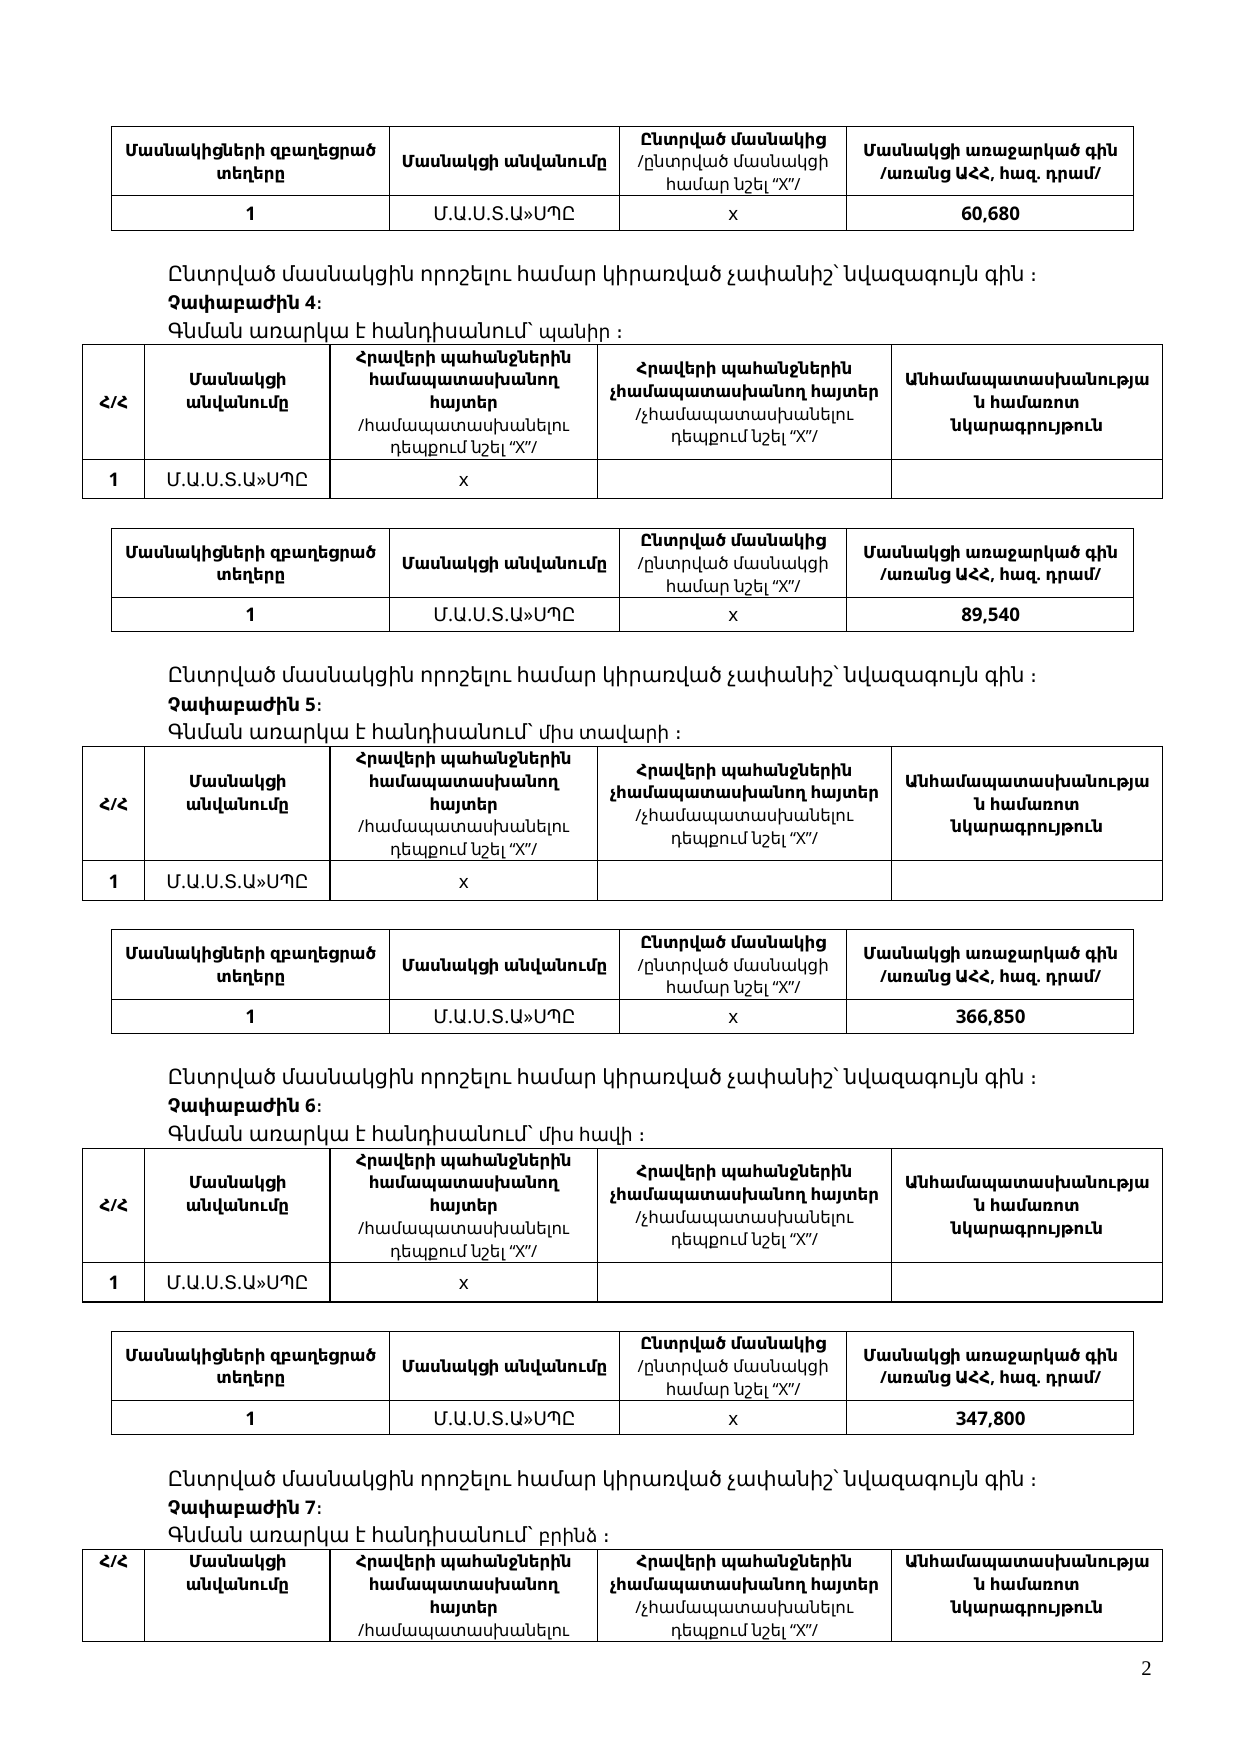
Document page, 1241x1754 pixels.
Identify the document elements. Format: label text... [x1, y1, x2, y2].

table_header Ընտրված մասնակից /ընտրված մասնակցի համար նշել “X”/ [620, 127, 846, 195]
table_cell Մ.Ա.Ս.Տ.Ա»ՍՊԸ [145, 1263, 329, 1301]
table_cell Մ.Ա.Ս.Տ.Ա»ՍՊԸ [145, 861, 329, 900]
table_header Մասնակցի անվանումը [145, 747, 329, 860]
table_header Ընտրված մասնակից /ընտրված մասնակցի համար նշել “X”/ [620, 930, 846, 998]
table_cell x [331, 1263, 597, 1301]
table_cell x [620, 196, 846, 229]
text Չափաբաժին 4։ [94, 287, 1152, 316]
text Չափաբաժին 7։ [94, 1492, 1152, 1521]
table_header Ընտրված մասնակից /ընտրված մասնակցի համար նշել “X”/ [620, 529, 846, 597]
table_cell [892, 861, 1162, 900]
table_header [892, 1550, 1162, 1641]
table_header Մասնակցի առաջարկած գին /առանց ԱՀՀ, հազ. դրամ/ [847, 930, 1133, 998]
text Չափաբաժին 5։ [94, 689, 1152, 717]
table_cell 1 [83, 1263, 144, 1301]
text Գնման առարկա է հանդիսանում` միս հավի ։ [94, 1119, 1152, 1147]
table_header Մասնակցի առաջարկած գին /առանց ԱՀՀ, հազ. դրամ/ [847, 1332, 1133, 1400]
table_header Մասնակիցների զբաղեցրած տեղերը [112, 930, 389, 998]
table_cell x [620, 1401, 846, 1434]
table_header Հրավերի պահանջներին համապատասխանող հայտեր /համապատասխանելու դեպքում նշել “X”/ [331, 1149, 597, 1262]
table_header Հ/Հ [83, 747, 144, 860]
table_cell Մ.Ա.Ս.Տ.Ա»ՍՊԸ [390, 1401, 619, 1434]
table_header Հ/Հ [83, 345, 144, 459]
text Գնման առարկա է հանդիսանում` բրինձ ։ [94, 1521, 1152, 1549]
table_cell x [620, 1000, 846, 1033]
table_header Հրավերի պահանջներին չհամապատասխանող հայտեր /չհամապատասխանելու դեպքում նշել “X”/ [598, 345, 891, 459]
text Չափաբաժին 6։ [94, 1091, 1152, 1119]
text Ընտրված մասնակցին որոշելու համար կիրառված չափանիշ՝ նվազագույն գին ։ [94, 661, 1152, 689]
table_header Մասնակցի անվանումը [145, 1550, 329, 1641]
table_cell x [331, 460, 597, 498]
table_cell 1 [83, 460, 144, 498]
table_cell [598, 460, 891, 498]
table_header Մասնակցի անվանումը [145, 1149, 329, 1262]
table_header Մասնակցի անվանումը [390, 127, 619, 195]
text Ընտրված մասնակցին որոշելու համար կիրառված չափանիշ՝ նվազագույն գին ։ [94, 1062, 1152, 1091]
table_header Հրավերի պահանջներին համապատասխանող հայտեր /համապատասխանելու դեպքում նշել “X”/ [331, 345, 597, 459]
table_cell Մ.Ա.Ս.Տ.Ա»ՍՊԸ [390, 1000, 619, 1033]
text Ընտրված մասնակցին որոշելու համար կիրառված չափանիշ՝ նվազագույն գին ։ [94, 1464, 1152, 1492]
table_header Ընտրված մասնակից /ընտրված մասնակցի համար նշել “X”/ [620, 1332, 846, 1400]
table_header Հ/Հ [83, 1149, 144, 1262]
table_header Մասնակիցների զբաղեցրած տեղերը [112, 127, 389, 195]
text Գնման առարկա է հանդիսանում` միս տավարի ։ [94, 717, 1152, 746]
text Գնման առարկա է հանդիսանում` պանիր ։ [94, 316, 1152, 344]
table_cell 347,800 [847, 1401, 1133, 1434]
table_header Հրավերի պահանջներին համապատասխանող հայտեր /համապատասխանելու դեպքում նշել “X”/ [331, 747, 597, 860]
table_header Մասնակցի անվանումը [390, 1332, 619, 1400]
table_header Մասնակցի անվանումը [390, 930, 619, 998]
table_cell [892, 1263, 1162, 1301]
table_header Հրավերի պահանջներին չհամապատասխանող հայտեր /չհամապատասխանելու դեպքում նշել “X”/ [598, 747, 891, 860]
table_cell Մ.Ա.Ս.Տ.Ա»ՍՊԸ [390, 598, 619, 631]
table_cell [598, 1263, 891, 1301]
table_cell 366,850 [847, 1000, 1133, 1033]
table_header Մասնակցի անվանումը [145, 345, 329, 459]
table_cell 89,540 [847, 598, 1133, 631]
table_header Մասնակցի անվանումը [390, 529, 619, 597]
table_cell [598, 861, 891, 900]
table_header Մասնակիցների զբաղեցրած տեղերը [112, 1332, 389, 1400]
table_header Մասնակիցների զբաղեցրած տեղերը [112, 529, 389, 597]
table_cell 1 [112, 1401, 389, 1434]
table_header Մասնակցի առաջարկած գին /առանց ԱՀՀ, հազ. դրամ/ [847, 529, 1133, 597]
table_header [331, 1550, 597, 1641]
table_cell Մ.Ա.Ս.Տ.Ա»ՍՊԸ [390, 196, 619, 229]
table_cell Մ.Ա.Ս.Տ.Ա»ՍՊԸ [145, 460, 329, 498]
table_cell [892, 460, 1162, 498]
table_header Հ/Հ [83, 1550, 144, 1641]
table_header Անհամապատասխանության համառոտ նկարագրույթուն [892, 345, 1162, 459]
table_cell 60,680 [847, 196, 1133, 229]
table_cell 1 [112, 1000, 389, 1033]
table_cell x [620, 598, 846, 631]
table_header Անհամապատասխանության համառոտ նկարագրույթուն [892, 1149, 1162, 1262]
table_cell 1 [112, 196, 389, 229]
table_header Հրավերի պահանջներին չհամապատասխանող հայտեր /չհամապատասխանելու դեպքում նշել “X”/ [598, 1149, 891, 1262]
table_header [598, 1550, 891, 1641]
table_cell x [331, 861, 597, 900]
table_cell 1 [112, 598, 389, 631]
table_cell 1 [83, 861, 144, 900]
table_header Անհամապատասխանության համառոտ նկարագրույթուն [892, 747, 1162, 860]
table_header Մասնակցի առաջարկած գին /առանց ԱՀՀ, հազ. դրամ/ [847, 127, 1133, 195]
text Ընտրված մասնակցին որոշելու համար կիրառված չափանիշ՝ նվազագույն գին ։ [94, 259, 1152, 287]
